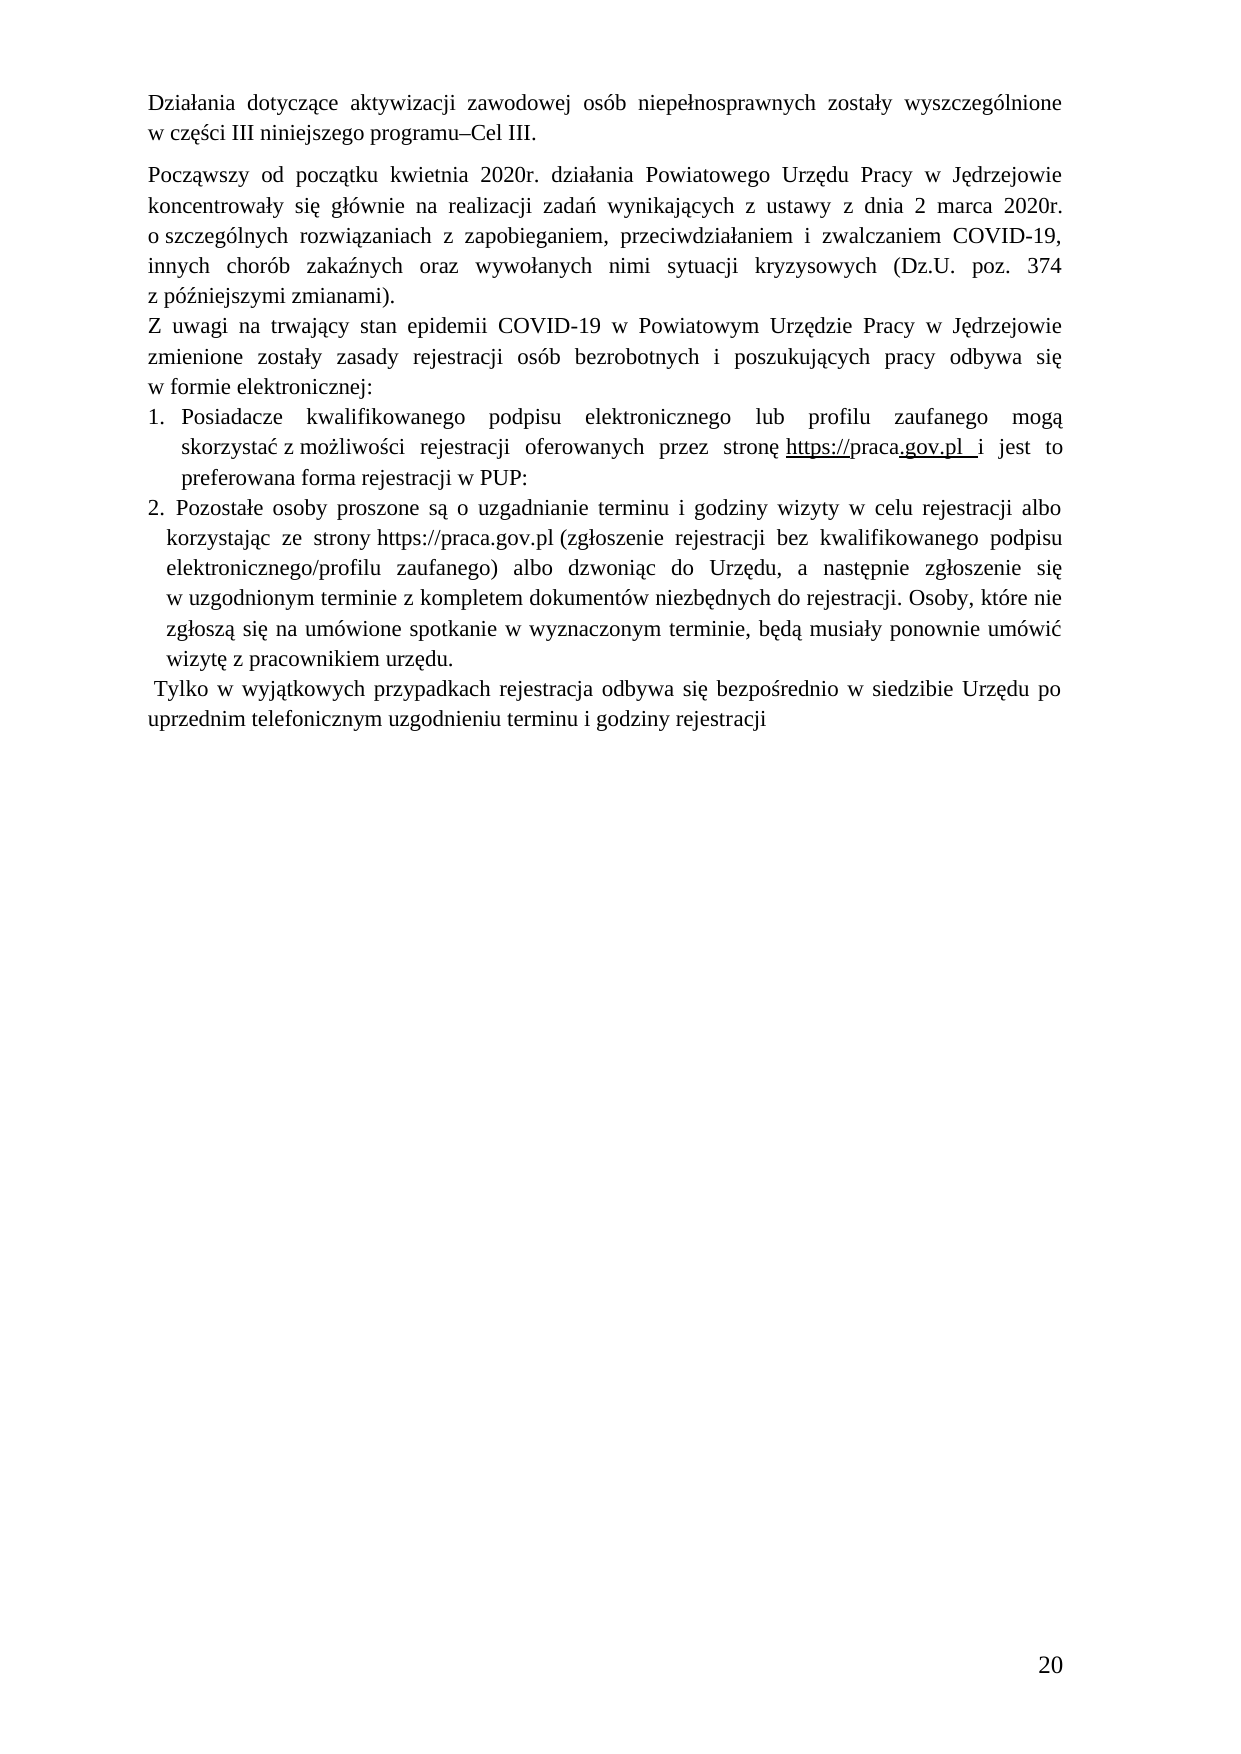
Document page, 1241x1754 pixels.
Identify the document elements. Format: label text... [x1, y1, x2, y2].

list Pozostałe osoby proszone są o uzgadnianie terminu i godziny wizyty w celu rejestracji albo korzystając ze strony https://praca.gov.pl (zgłoszenie rejestracji bez kwalifikowanego podpisu elektronicznego/profilu zaufanego) albo dzwoniąc do Urzędu, a następnie zgłoszenie się w uzgodnionym terminie z kompletem dokumentów niezbędnych do rejestracji. Osoby, które nie zgłoszą się na umówione spotkanie w wyznaczonym terminie, będą musiały ponownie umówić wizytę z pracownikiem urzędu. [148, 494, 1063, 671]
text Począwszy od początku kwietnia 2020r. działania Powiatowego Urzędu Pracy w Jędrzejowie koncentrowały się głównie na realizacji zadań wynikających z ustawy z dnia 2 marca 2020r. o szczególnych rozwiązaniach z zapobieganiem, przeciwdziałaniem i zwalczaniem COVID-19, innych chorób zakaźnych oraz wywołanych nimi sytuacji kryzysowych (Dz.U. poz. 374 z późniejszymi zmianami). [148, 162, 1063, 309]
text Działania dotyczące aktywizacji zawodowej osób niepełnosprawnych zostały wyszczególnione w części III niniejszego programu–Cel III. [148, 89, 1063, 145]
text Tylko w wyjątkowych przypadkach rejestracja odbywa się bezpośrednio w siedzibie Urzędu po uprzednim telefonicznym uzgodnieniu terminu i godziny rejestracji [148, 685, 1063, 732]
list Posiadacze kwalifikowanego podpisu elektronicznego lub profilu zaufanego mogą skorzystać z możliwości rejestracji oferowanych przez stronę https://praca.gov.pl i jest to preferowana forma rejestracji w PUP: [148, 403, 1063, 490]
text Z uwagi na trwający stan epidemii COVID-19 w Powiatowym Urzędzie Pracy w Jędrzejowie zmienione zostały zasady rejestracji osób bezrobotnych i poszukujących pracy odbywa się w formie elektronicznej: [148, 313, 1063, 399]
